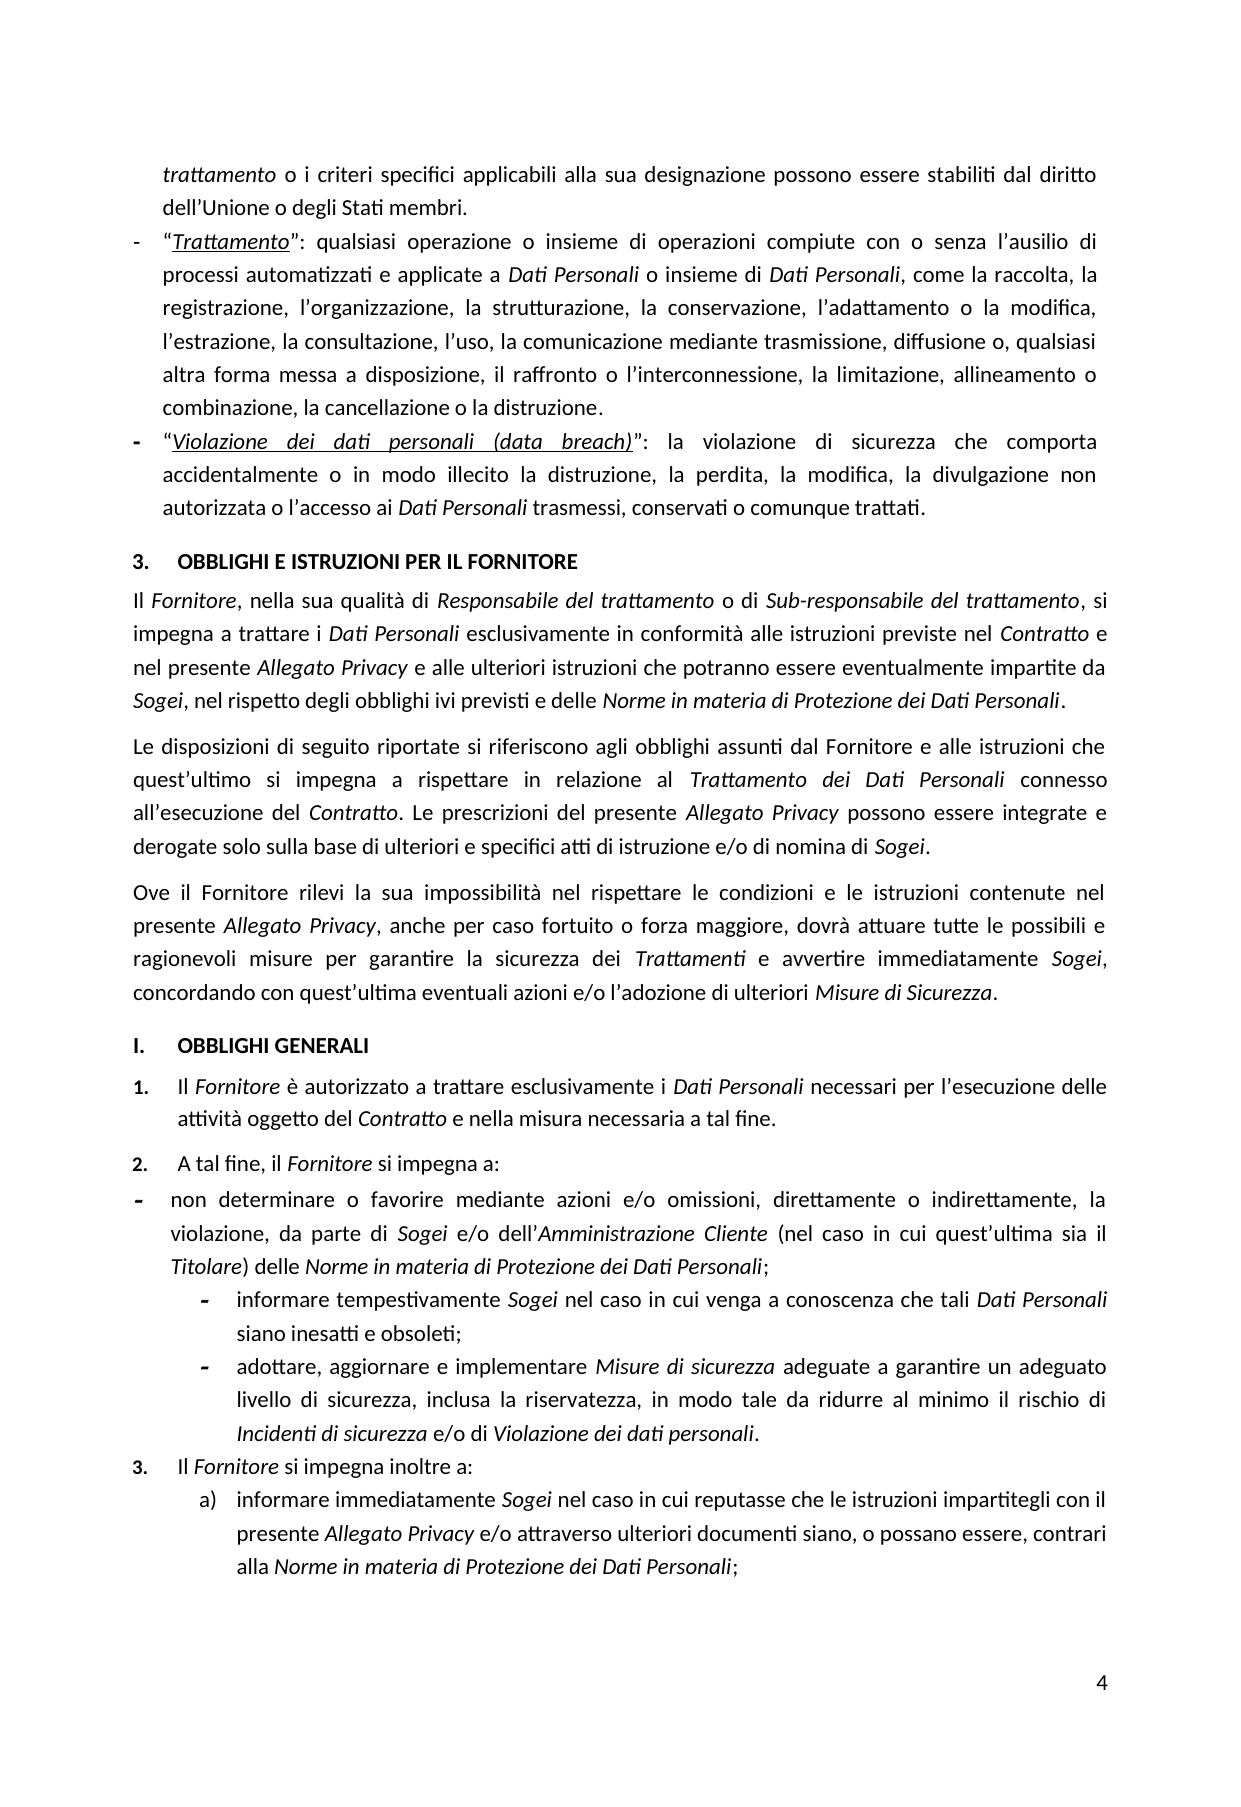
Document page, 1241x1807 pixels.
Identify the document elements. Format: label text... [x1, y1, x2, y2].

subtitle OBBLIGHI GENERALI [133, 1032, 1107, 1060]
list adottare, aggiornare e implementare Misure di sicurezza adeguate a garantire un adeguato livello di sicurezza, inclusa la riservatezza, in modo tale da ridurre al minimo il rischio di Incidenti di sicurezza e/o di Violazione dei dati personali. [199, 1348, 1107, 1448]
list Il Fornitore è autorizzato a trattare esclusivamente i Dati Personali necessari per l’esecuzione delle attività oggetto del Contratto e nella misura necessaria a tal fine. [133, 1072, 1107, 1132]
text Il Fornitore, nella sua qualità di Responsabile del trattamento o di Sub-responsabile del trattamento, si impegna a trattare i Dati Personali esclusivamente in conformità alle istruzioni previste nel Contratto e nel presente Allegato Privacy e alle ulteriori istruzioni che potranno essere eventualmente impartite da Sogei, nel rispetto degli obblighi ivi previsti e delle Norme in materia di Protezione dei Dati Personali. [133, 582, 1107, 715]
list “Violazione dei dati personali (data breach)”: la violazione di sicurezza che comporta accidentalmente o in modo illecito la distruzione, la perdita, la modifica, la divulgazione non autorizzata o l’accesso ai Dati Personali trasmessi, conservati o comunque trattati. [133, 422, 1098, 522]
list Il Fornitore si impegna inoltre a: [132, 1448, 1107, 1481]
list A tal fine, il Fornitore si impegna a: [132, 1149, 1107, 1177]
list “Trattamento”: qualsiasi operazione o insieme di operazioni compiute con o senza l’ausilio di processi automatizzati e applicate a Dati Personali o insieme di Dati Personali, come la raccolta, la registrazione, l’organizzazione, la strutturazione, la conservazione, l’adattamento o la modifica, l’estrazione, la consultazione, l’uso, la comunicazione mediante trasmissione, diffusione o, qualsiasi altra forma messa a disposizione, il raffronto o l’interconnessione, la limitazione, allineamento o combinazione, la cancellazione o la distruzione. [133, 222, 1098, 422]
list informare immediatamente Sogei nel caso in cui reputasse che le istruzioni impartitegli con il presente Allegato Privacy e/o attraverso ulteriori documenti siano, o possano essere, contrari alla Norme in materia di Protezione dei Dati Personali; [199, 1481, 1107, 1581]
subtitle OBBLIGHI E ISTRUZIONI PER IL FORNITORE [132, 547, 1107, 575]
text Le disposizioni di seguito riportate si riferiscono agli obblighi assunti dal Fornitore e alle istruzioni che quest’ultimo si impegna a rispettare in relazione al Trattamento dei Dati Personali connesso all’esecuzione del Contratto. Le prescrizioni del presente Allegato Privacy possono essere integrate e derogate solo sulla base di ulteriori e specifici atti di istruzione e/o di nomina di Sogei. [133, 727, 1107, 861]
text Ove il Fornitore rilevi la sua impossibilità nel rispettare le condizioni e le istruzioni contenute nel presente Allegato Privacy, anche per caso fortuito o forza maggiore, dovrà attuare tutte le possibili e ragionevoli misure per garantire la sicurezza dei Trattamenti e avvertire immediatamente Sogei, concordando con quest’ultima eventuali azioni e/o l’adozione di ulteriori Misure di Sicurezza. [133, 873, 1107, 1007]
list non determinare o favorire mediante azioni e/o omissioni, direttamente o indirettamente, la violazione, da parte di Sogei e/o dell’Amministrazione Cliente (nel caso in cui quest’ultima sia il Titolare) delle Norme in materia di Protezione dei Dati Personali; [133, 1181, 1107, 1281]
list informare tempestivamente Sogei nel caso in cui venga a conoscenza che tali Dati Personali siano inesatti e obsoleti; [199, 1281, 1107, 1348]
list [133, 156, 1098, 222]
